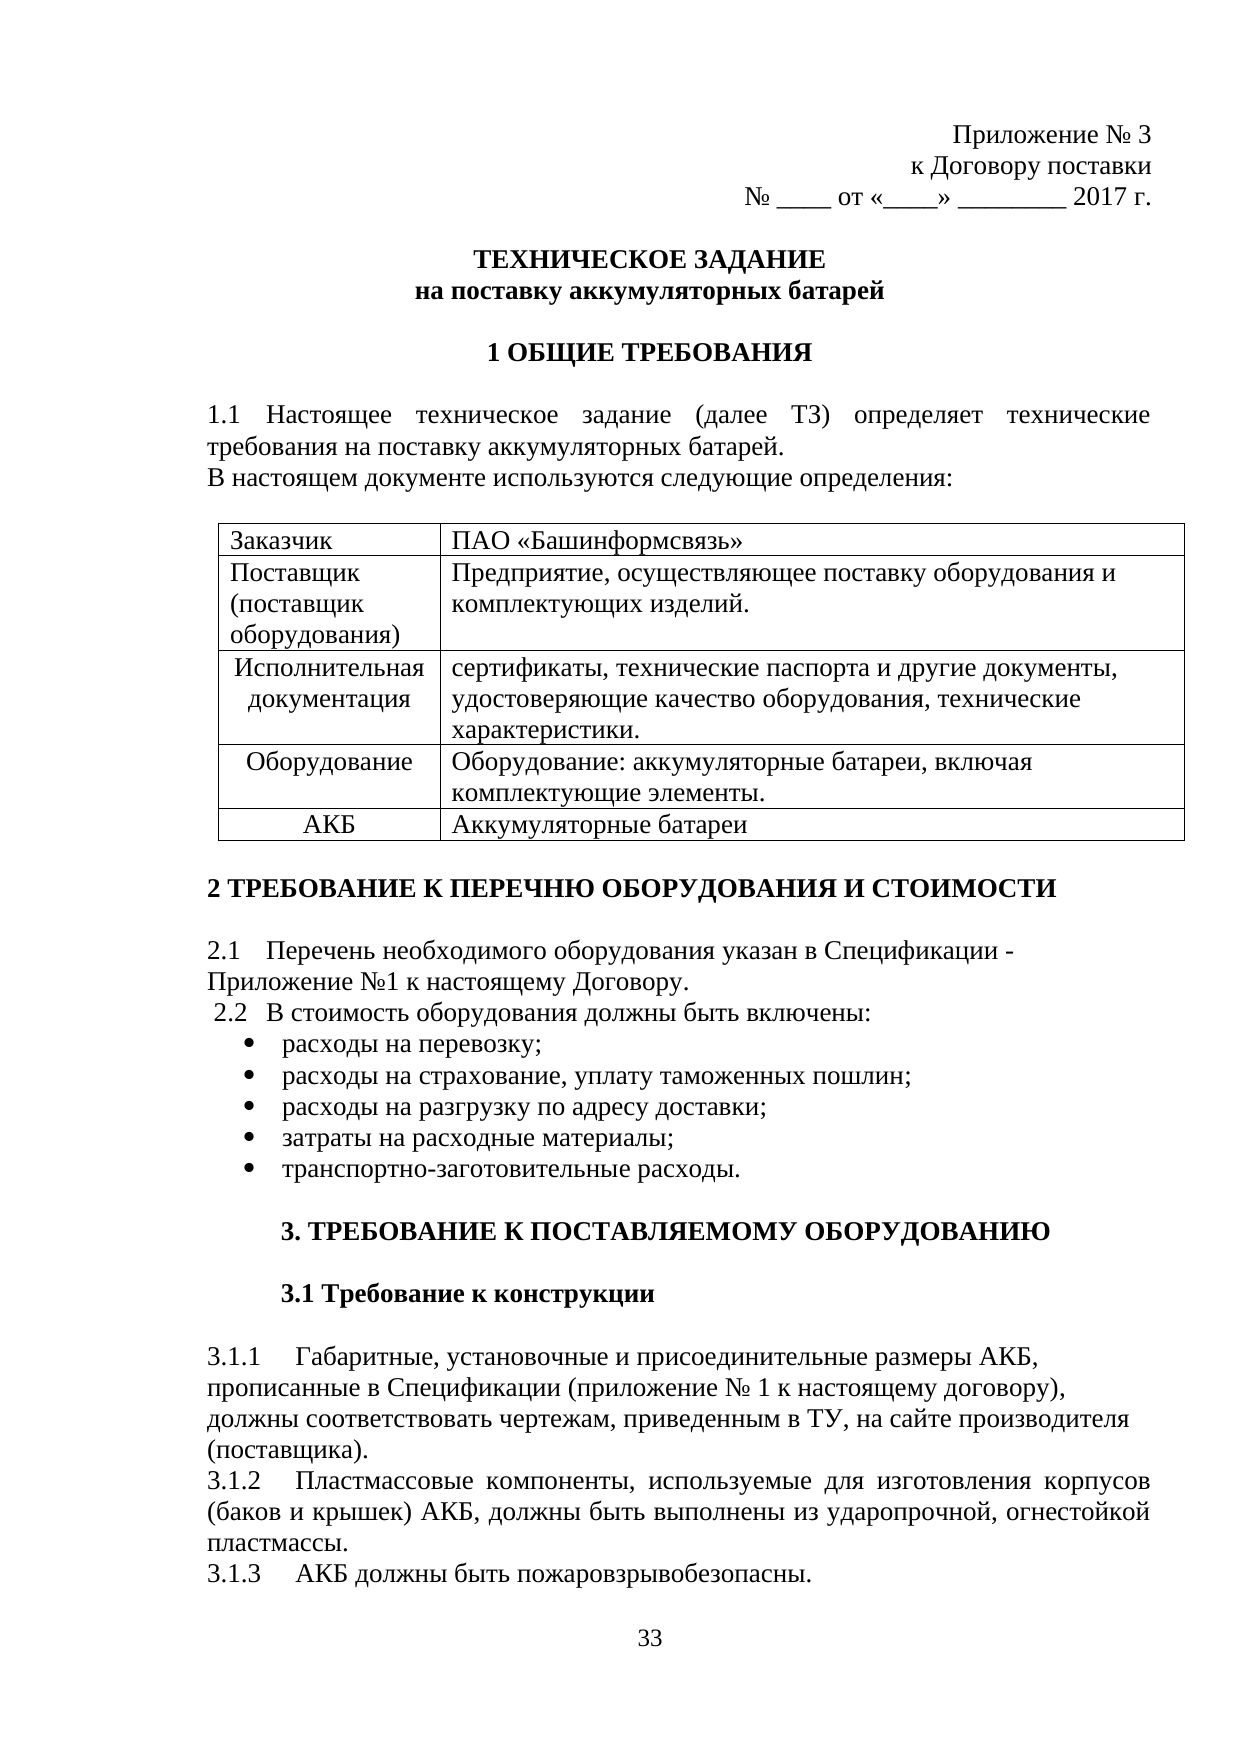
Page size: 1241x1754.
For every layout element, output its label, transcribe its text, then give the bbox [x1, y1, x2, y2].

text 2.2 В стоимость оборудования должны быть включены: [207, 996, 1152, 1028]
table_cell Аккумуляторные батареи [441, 809, 1184, 840]
table_cell Исполнительная документация [219, 651, 440, 744]
table_header Заказчик [219, 524, 440, 555]
table_cell Предприятие, осуществляющее поставку оборудования и комплектующих изделий. [441, 556, 1184, 650]
text 3.1 Требование к конструкции [281, 1277, 1152, 1308]
table_cell Поставщик (поставщик оборудования) [219, 556, 440, 650]
text к Договору поставки [148, 149, 1152, 180]
table_cell Оборудование: аккумуляторные батареи, включая комплектующие элементы. [441, 745, 1184, 807]
list расходы на разгрузку по адресу доставки; [244, 1090, 1152, 1121]
table_cell сертификаты, технические паспорта и другие документы, удостоверяющие качество оборудования, технические характеристики. [441, 651, 1184, 744]
text 3.1.1 Габаритные, установочные и присоединительные размеры АКБ, прописанные в Спецификации (приложение № 1 к настоящему договору), должны соответствовать чертежам, приведенным в ТУ, на сайте производителя (поставщика). [207, 1339, 1152, 1464]
text В настоящем документе используются следующие определения: [207, 461, 1152, 492]
text 3. ТРЕБОВАНИЕ К ПОСТАВЛЯЕМОМУ ОБОРУДОВАНИЮ [281, 1215, 1152, 1246]
text 1.1 Настоящее техническое задание (далее ТЗ) определяет технические требования на поставку аккумуляторных батарей. [207, 398, 1152, 461]
text 2 ТРЕБОВАНИЕ К ПЕРЕЧНЮ ОБОРУДОВАНИЯ И СТОИМОСТИ [148, 872, 1152, 903]
text ТЕХНИЧЕСКОЕ ЗАДАНИЕ [148, 243, 1152, 274]
table_cell Оборудование [219, 745, 440, 807]
list транспортно-заготовительные расходы. [244, 1153, 1152, 1184]
list затраты на расходные материалы; [244, 1121, 1152, 1153]
list расходы на страхование, уплату таможенных пошлин; [244, 1059, 1152, 1090]
text 3.1.2 Пластмассовые компоненты, используемые для изготовления корпусов (баков и крышек) АКБ, должны быть выполнены из ударопрочной, огнестойкой пластмассы. [207, 1464, 1152, 1558]
text Приложение № 3 [148, 118, 1152, 149]
text 2.1 Перечень необходимого оборудования указан в Спецификации - Приложение №1 к настоящему Договору. [207, 934, 1152, 996]
text 1 ОБЩИЕ ТРЕБОВАНИЯ [148, 336, 1152, 367]
text на поставку аккумуляторных батарей [148, 274, 1152, 305]
text № ____ от «____» ________ 2017 г. [148, 180, 1152, 212]
text 3.1.3 АКБ должны быть пожаровзрывобезопасны. [207, 1558, 1152, 1589]
list расходы на перевозку; [244, 1028, 1152, 1059]
table_cell АКБ [219, 809, 440, 840]
table_header ПАО «Башинформсвязь» [441, 524, 1184, 555]
